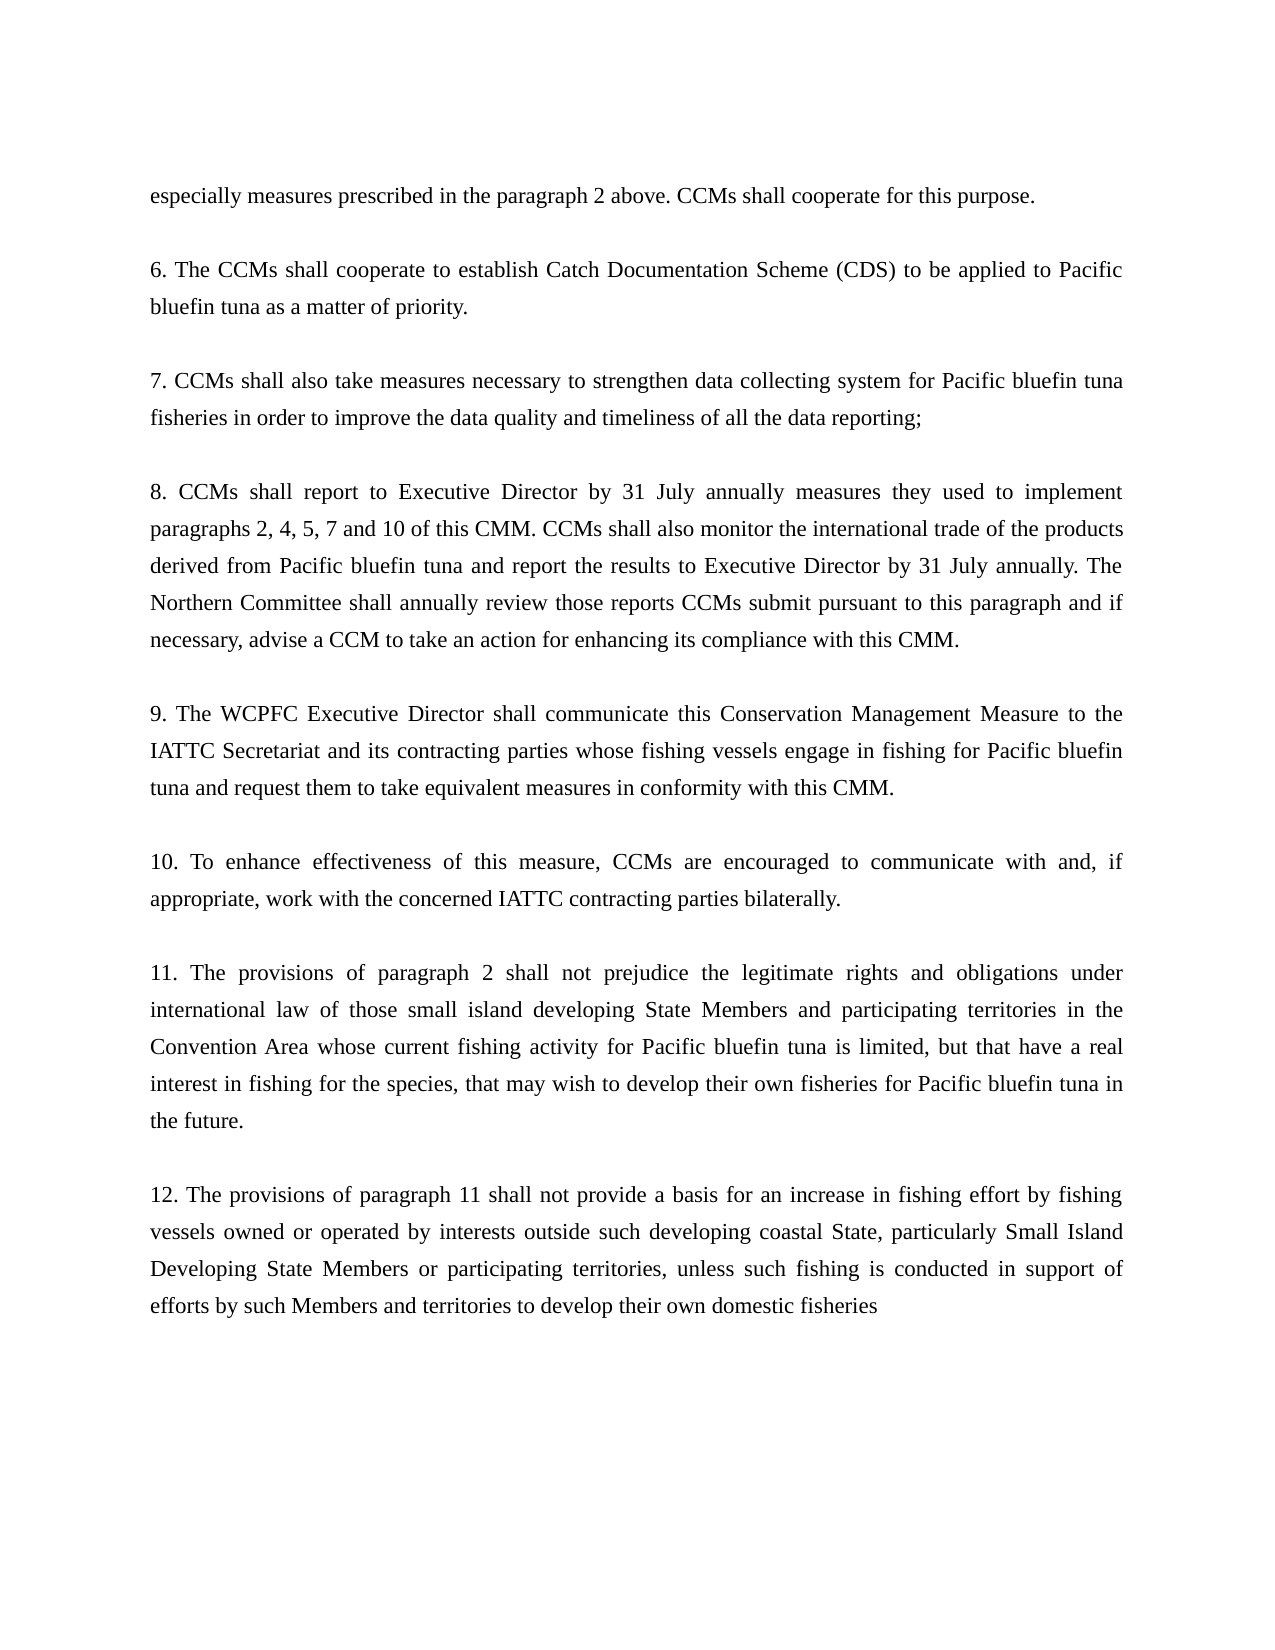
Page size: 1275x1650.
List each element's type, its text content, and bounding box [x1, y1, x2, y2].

text 7. CCMs shall also take measures necessary to strengthen data collecting system for Pacific bluefin tuna fisheries in order to improve the data quality and timeliness of all the data reporting; [150, 362, 1125, 436]
text 9. The WCPFC Executive Director shall communicate this Conservation Management Measure to the IATTC Secretariat and its contracting parties whose fishing vessels engage in fishing for Pacific bluefin tuna and request them to take equivalent measures in conformity with this CMM. [150, 695, 1125, 806]
text 12. The provisions of paragraph 11 shall not provide a basis for an increase in fishing effort by fishing vessels owned or operated by interests outside such developing coastal State, particularly Small Island Developing State Members or participating territories, unless such fishing is conducted in support of efforts by such Members and territories to develop their own domestic fisheries [150, 1176, 1125, 1323]
text 8. CCMs shall report to Executive Director by 31 July annually measures they used to implement paragraphs 2, 4, 5, 7 and 10 of this CMM. CCMs shall also monitor the international trade of the products derived from Pacific bluefin tuna and report the results to Executive Director by 31 July annually. The Northern Committee shall annually review those reports CCMs submit pursuant to this paragraph and if necessary, advise a CCM to take an action for enhancing its compliance with this CMM. [150, 473, 1125, 658]
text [150, 177, 1125, 214]
text 11. The provisions of paragraph 2 shall not prejudice the legitimate rights and obligations under international law of those small island developing State Members and participating territories in the Convention Area whose current fishing activity for Pacific bluefin tuna is limited, but that have a real interest in fishing for the species, that may wish to develop their own fisheries for Pacific bluefin tuna in the future. [150, 954, 1125, 1139]
text 6. The CCMs shall cooperate to establish Catch Documentation Scheme (CDS) to be applied to Pacific bluefin tuna as a matter of priority. [150, 251, 1125, 325]
text 10. To enhance effectiveness of this measure, CCMs are encouraged to communicate with and, if appropriate, work with the concerned IATTC contracting parties bilaterally. [150, 843, 1125, 917]
